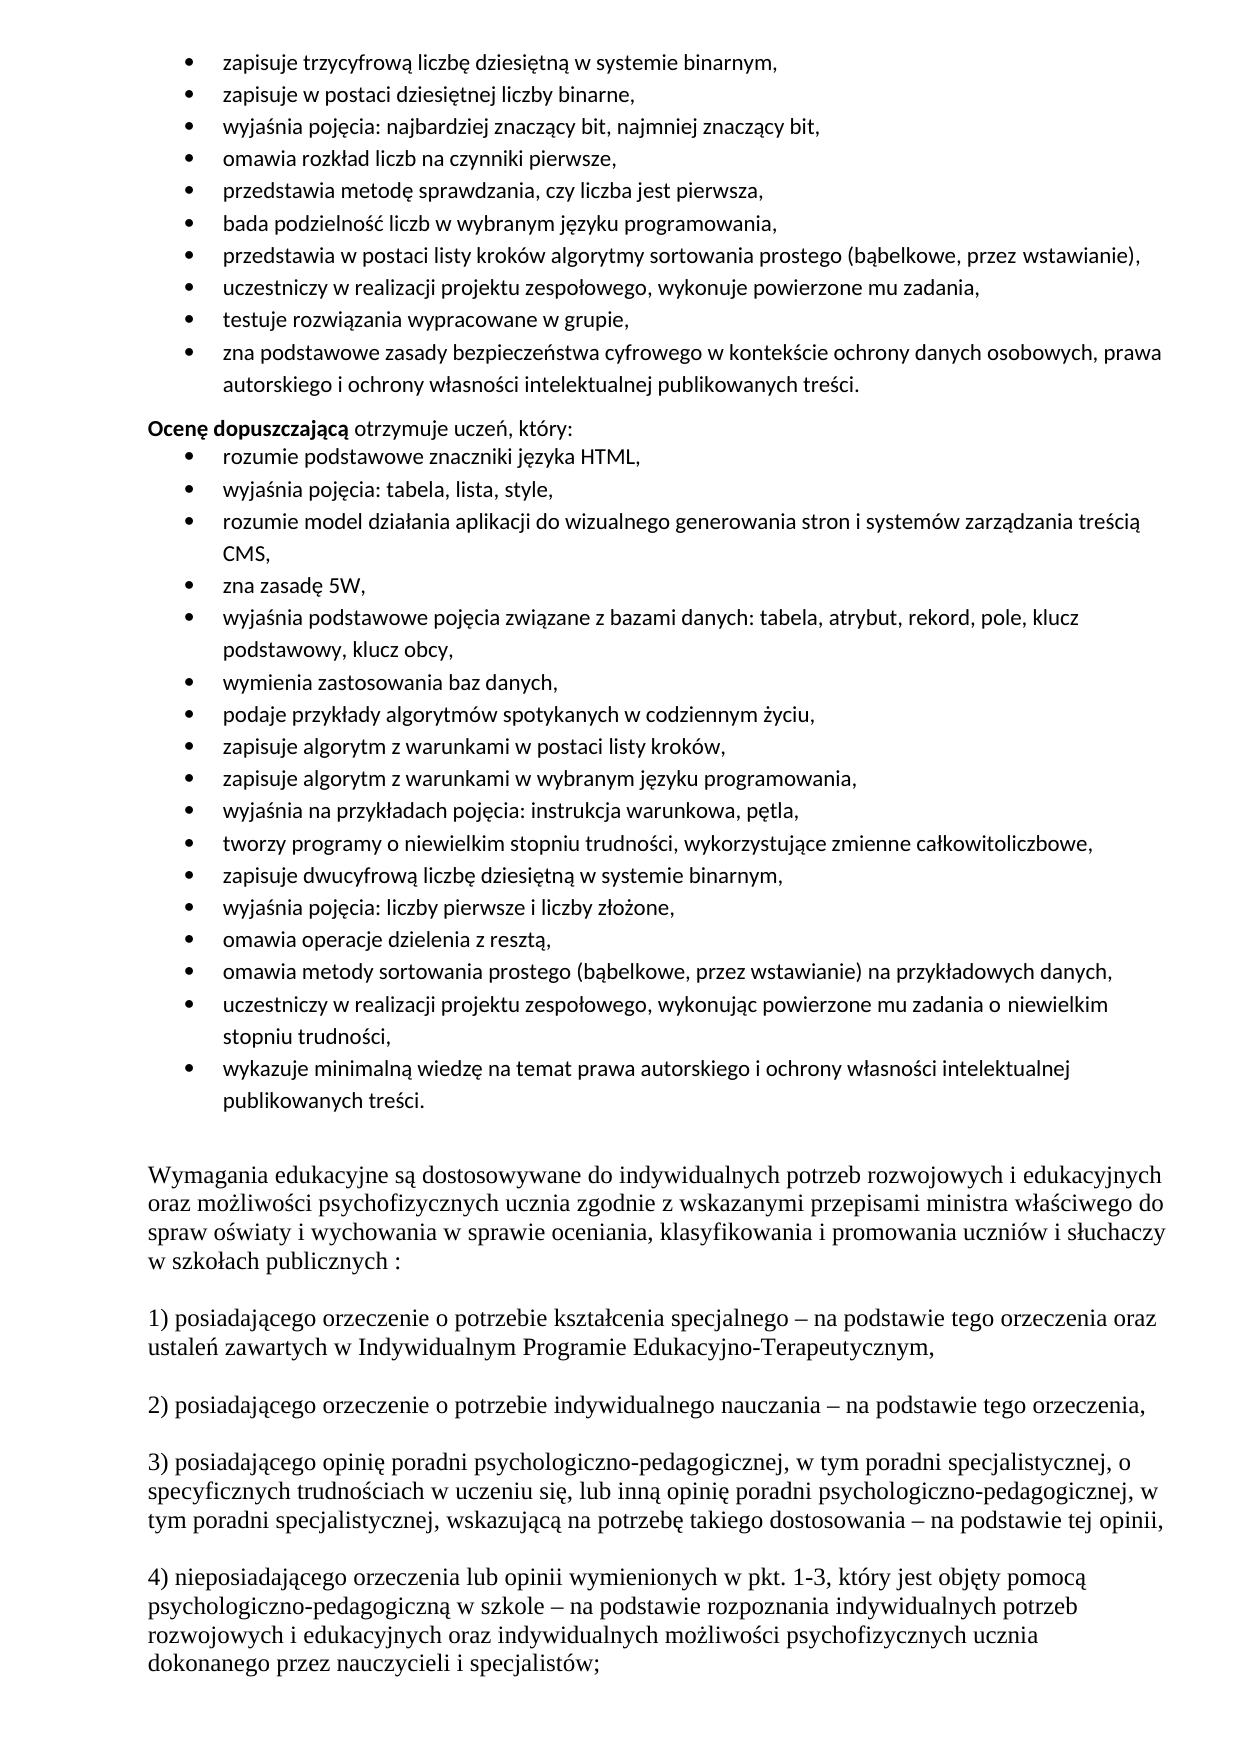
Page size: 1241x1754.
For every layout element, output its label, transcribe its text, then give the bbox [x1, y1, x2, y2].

list zapisuje algorytm z warunkami w wybranym języku programowania, [185, 764, 1166, 792]
text 2) posiadającego orzeczenie o potrzebie indywidualnego nauczania – na podstawie tego orzeczenia, [148, 1390, 1166, 1418]
list podaje przykłady algorytmów spotykanych w codziennym życiu, [185, 700, 1166, 728]
text Ocenę dopuszczającą otrzymuje uczeń, który: [148, 414, 1166, 442]
list omawia metody sortowania prostego (bąbelkowe, przez wstawianie) na przykładowych danych, [185, 957, 1166, 986]
list wyjaśnia pojęcia: tabela, lista, style, [185, 475, 1166, 503]
list omawia rozkład liczb na czynniki pierwsze, [185, 144, 1166, 172]
list zapisuje algorytm z warunkami w postaci listy kroków, [185, 732, 1166, 760]
list wyjaśnia pojęcia: najbardziej znaczący bit, najmniej znaczący bit, [185, 112, 1166, 140]
text 3) posiadającego opinię poradni psychologiczno-pedagogicznej, w tym poradni specjalistycznej, o specyficznych trudnościach w uczeniu się, lub inną opinię poradni psychologiczno-pedagogicznej, w tym poradni specjalistycznej, wskazującą na potrzebę takiego dostosowania – na podstawie tej opinii, [148, 1447, 1166, 1533]
list uczestniczy w realizacji projektu zespołowego, wykonując powierzone mu zadania o niewielkim stopniu trudności, [185, 990, 1166, 1050]
list wyjaśnia pojęcia: liczby pierwsze i liczby złożone, [185, 893, 1166, 921]
list wymienia zastosowania baz danych, [185, 668, 1166, 696]
list omawia operacje dzielenia z resztą, [185, 925, 1166, 953]
text 4) nieposiadającego orzeczenia lub opinii wymienionych w pkt. 1-3, który jest objęty pomocą psychologiczno-pedagogiczną w szkole – na podstawie rozpoznania indywidualnych potrzeb rozwojowych i edukacyjnych oraz indywidualnych możliwości psychofizycznych ucznia dokonanego przez nauczycieli i specjalistów; [148, 1562, 1166, 1677]
list tworzy programy o niewielkim stopniu trudności, wykorzystujące zmienne całkowitoliczbowe, [185, 829, 1166, 857]
list wyjaśnia podstawowe pojęcia związane z bazami danych: tabela, atrybut, rekord, pole, klucz podstawowy, klucz obcy, [185, 603, 1166, 664]
text Wymagania edukacyjne są dostosowywane do indywidualnych potrzeb rozwojowych i edukacyjnych oraz możliwości psychofizycznych ucznia zgodnie z wskazanymi przepisami ministra właściwego do spraw oświaty i wychowania w sprawie oceniania, klasyfikowania i promowania uczniów i słuchaczy w szkołach publicznych : [148, 1160, 1166, 1275]
list uczestniczy w realizacji projektu zespołowego, wykonuje powierzone mu zadania, [185, 273, 1166, 301]
list zapisuje dwucyfrową liczbę dziesiętną w systemie binarnym, [185, 861, 1166, 889]
list zapisuje w postaci dziesiętnej liczby binarne, [185, 80, 1166, 108]
list wykazuje minimalną wiedzę na temat prawa autorskiego i ochrony własności intelektualnej publikowanych treści. [185, 1054, 1166, 1114]
list zapisuje trzycyfrową liczbę dziesiętną w systemie binarnym, [185, 48, 1166, 76]
text 1) posiadającego orzeczenie o potrzebie kształcenia specjalnego – na podstawie tego orzeczenia oraz ustaleń zawartych w Indywidualnym Programie Edukacyjno-Terapeutycznym, [148, 1303, 1166, 1361]
list przedstawia w postaci listy kroków algorytmy sortowania prostego (bąbelkowe, przez wstawianie), [185, 241, 1166, 269]
list przedstawia metodę sprawdzania, czy liczba jest pierwsza, [185, 177, 1166, 205]
list testuje rozwiązania wypracowane w grupie, [185, 305, 1166, 333]
list rozumie podstawowe znaczniki języka HTML, [185, 442, 1166, 471]
list wyjaśnia na przykładach pojęcia: instrukcja warunkowa, pętla, [185, 797, 1166, 824]
list bada podzielność liczb w wybranym języku programowania, [185, 209, 1166, 237]
list rozumie model działania aplikacji do wizualnego generowania stron i systemów zarządzania treścią CMS, [185, 507, 1166, 567]
list zna zasadę 5W, [185, 571, 1166, 599]
list zna podstawowe zasady bezpieczeństwa cyfrowego w kontekście ochrony danych osobowych, prawa autorskiego i ochrony własności intelektualnej publikowanych treści. [185, 338, 1166, 398]
